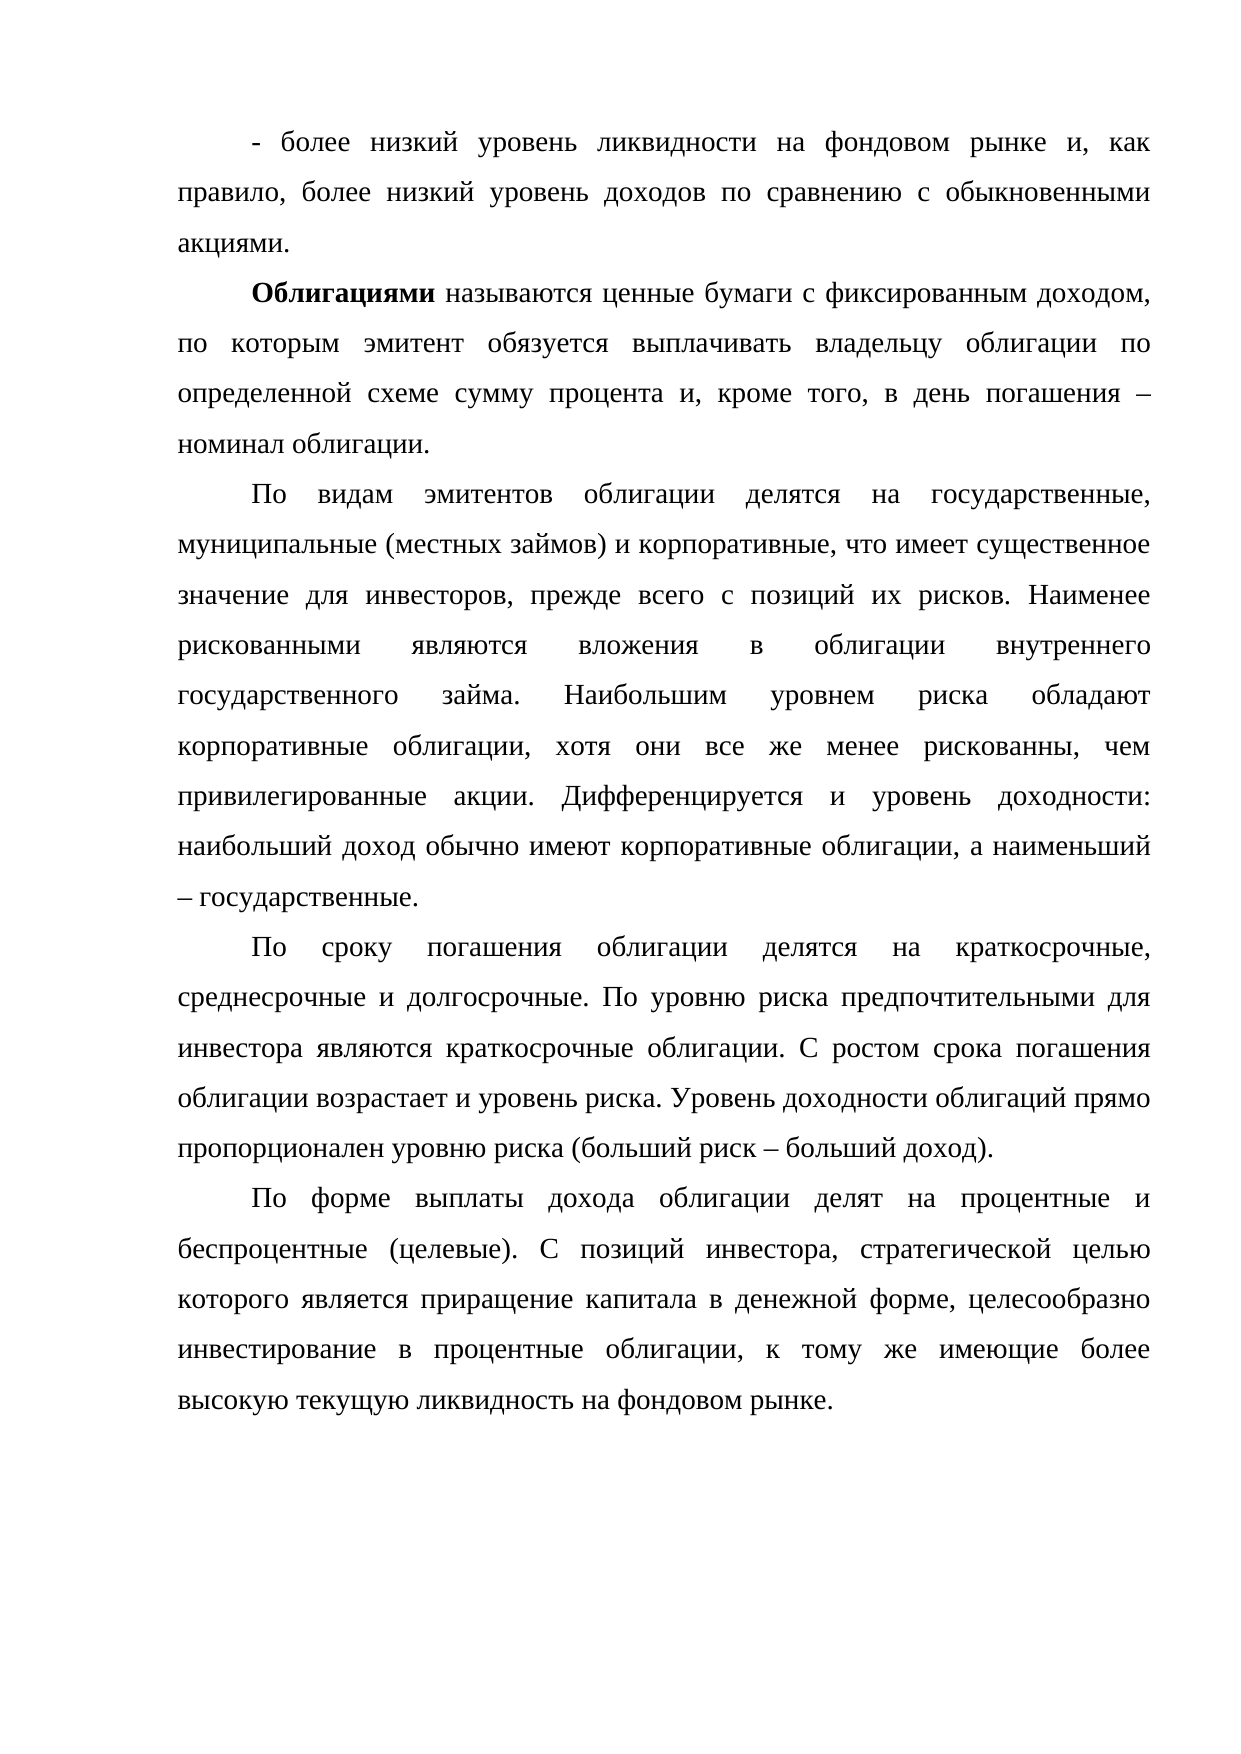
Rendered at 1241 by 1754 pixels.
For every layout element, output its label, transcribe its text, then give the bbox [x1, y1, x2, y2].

text Облигациями называются ценные бумаги с фиксированным доходом, по которым эмитент обязуется выплачивать владельцу облигации по определенной схеме сумму процента и, кроме того, в день погашения – номинал облигации. [177, 275, 1152, 459]
text По форме выплаты дохода облигации делят на процентные и беспроцентные (целевые). С позиций инвестора, стратегической целью которого является приращение капитала в денежной форме, целесообразно инвестирование в процентные облигации, к тому же имеющие более высокую текущую ликвидность на фондовом рынке. [177, 1181, 1152, 1415]
text По видам эмитентов облигации делятся на государственные, муниципальные (местных займов) и корпоративные, что имеет существенное значение для инвесторов, прежде всего с позиций их рисков. Наименее рискованными являются вложения в облигации внутреннего государственного займа. Наибольшим уровнем риска обладают корпоративные облигации, хотя они все же менее рискованны, чем привилегированные акции. Дифференцируется и уровень доходности: наибольший доход обычно имеют корпоративные облигации, а наименьший – государственные. [177, 476, 1152, 912]
text По сроку погашения облигации делятся на краткосрочные, среднесрочные и долгосрочные. По уровню риска предпочтительными для инвестора являются краткосрочные облигации. С ростом срока погашения облигации возрастает и уровень риска. Уровень доходности облигаций прямо пропорционален уровню риска (больший риск – больший доход). [177, 929, 1152, 1164]
text - более низкий уровень ликвидности на фондовом рынке и, как правило, более низкий уровень доходов по сравнению с обыкновенными акциями. [177, 124, 1152, 258]
